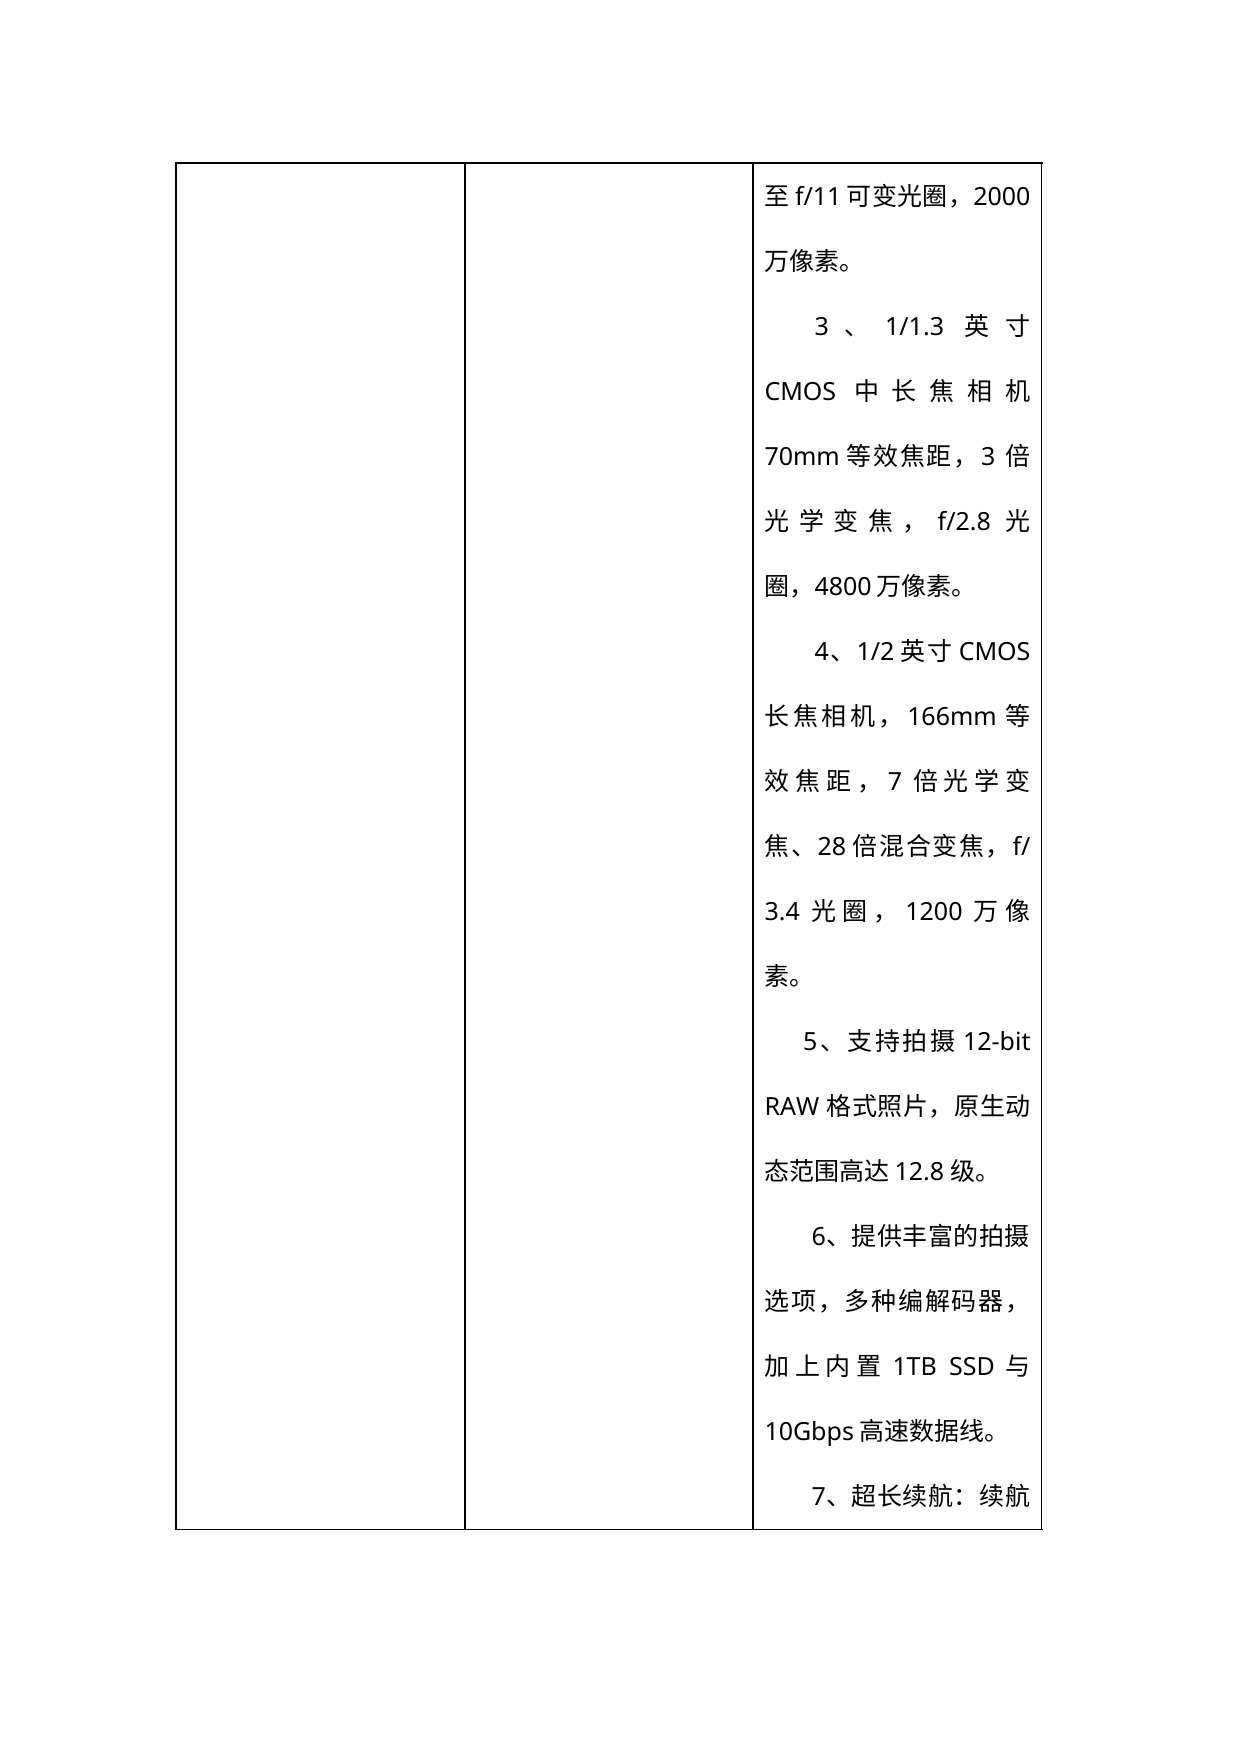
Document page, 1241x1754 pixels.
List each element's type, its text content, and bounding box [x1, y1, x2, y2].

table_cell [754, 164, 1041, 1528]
table_cell 1 [177, 164, 464, 1528]
table_cell [466, 164, 752, 1528]
